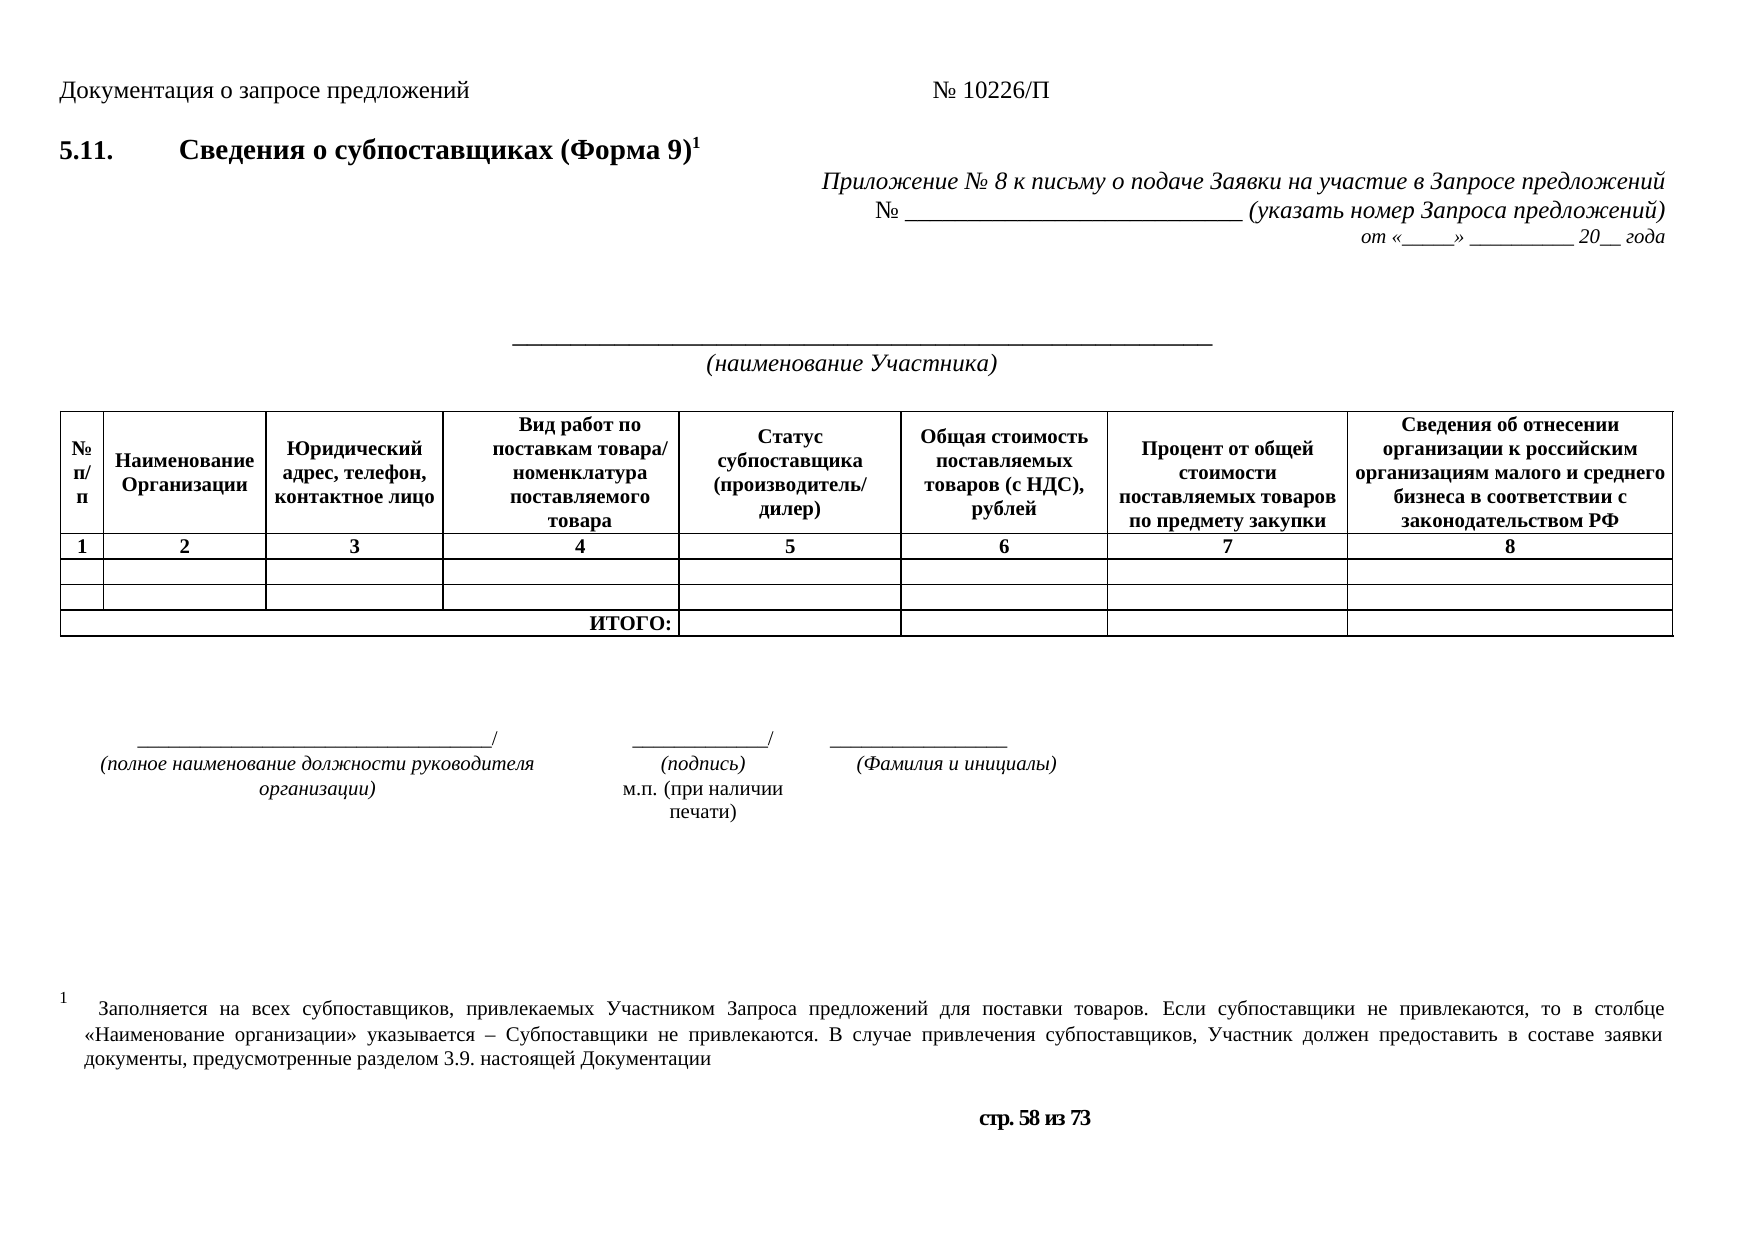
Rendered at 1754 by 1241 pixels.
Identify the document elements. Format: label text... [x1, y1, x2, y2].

table_cell [1348, 585, 1672, 609]
table_cell 8 [1348, 534, 1672, 558]
table_cell (подпись) м.п. (при наличии печати) [588, 751, 818, 823]
table_header № п/п [61, 412, 103, 532]
table_cell [1348, 560, 1672, 584]
table_header _________________ [819, 700, 1094, 750]
table_cell ИТОГО: [61, 611, 678, 635]
table_cell [1108, 585, 1347, 609]
table_header Наименование Организации [104, 412, 265, 532]
table_cell [61, 560, 103, 584]
table_cell 2 [104, 534, 265, 558]
table_cell 7 [1108, 534, 1347, 558]
table_cell [1348, 611, 1672, 635]
table_cell [444, 585, 678, 609]
table_header Юридический адрес, телефон, контактное лицо [267, 412, 442, 532]
table_cell 4 [444, 534, 678, 558]
table_cell [680, 585, 900, 609]
table_header Сведения об отнесении организации к российским организациям малого и среднего бизнеса в соответствии с законодательством РФ [1348, 412, 1672, 532]
table_cell 6 [902, 534, 1107, 558]
table_cell [1108, 611, 1347, 635]
table_cell [902, 560, 1107, 584]
list (наименование Участника) [38, 348, 1665, 377]
table_cell [104, 560, 265, 584]
table_header _____________/ [588, 700, 818, 750]
table_cell (полное наименование должности руководителя организации) [48, 751, 587, 823]
table_cell [902, 611, 1107, 635]
table_header Статус субпоставщика (производитель/ дилер) [680, 412, 900, 532]
table_cell [444, 560, 678, 584]
text № ___________________________ (указать номер Запроса предложений) [59, 195, 1665, 223]
table_cell [104, 585, 265, 609]
table_cell 3 [267, 534, 442, 558]
table_cell 5 [680, 534, 900, 558]
table_header Процент от общей стоимости поставляемых товаров по предмету закупки [1108, 412, 1347, 532]
table_cell [1108, 560, 1347, 584]
table_cell [902, 585, 1107, 609]
table_cell 1 [61, 534, 103, 558]
table_cell [267, 585, 442, 609]
text ________________________________________________ [59, 315, 1665, 348]
text Приложение № 8 к письму о подаче Заявки на участие в Запросе предложений [59, 166, 1665, 195]
list Сведения о субпоставщиках (Форма 9) [59, 132, 1665, 166]
table_cell [680, 560, 900, 584]
text от «_____» __________ 20__ года [59, 223, 1665, 248]
table_header Общая стоимость поставляемых товаров (с НДС), рублей [902, 412, 1107, 532]
table_header __________________________________/ [48, 700, 587, 750]
table_header Вид работ по поставкам товара/ номенклатура поставляемого товара [444, 412, 678, 532]
table_cell (Фамилия и инициалы) [819, 751, 1094, 823]
table_cell [680, 611, 900, 635]
table_cell [267, 560, 442, 584]
table_cell [61, 585, 103, 609]
